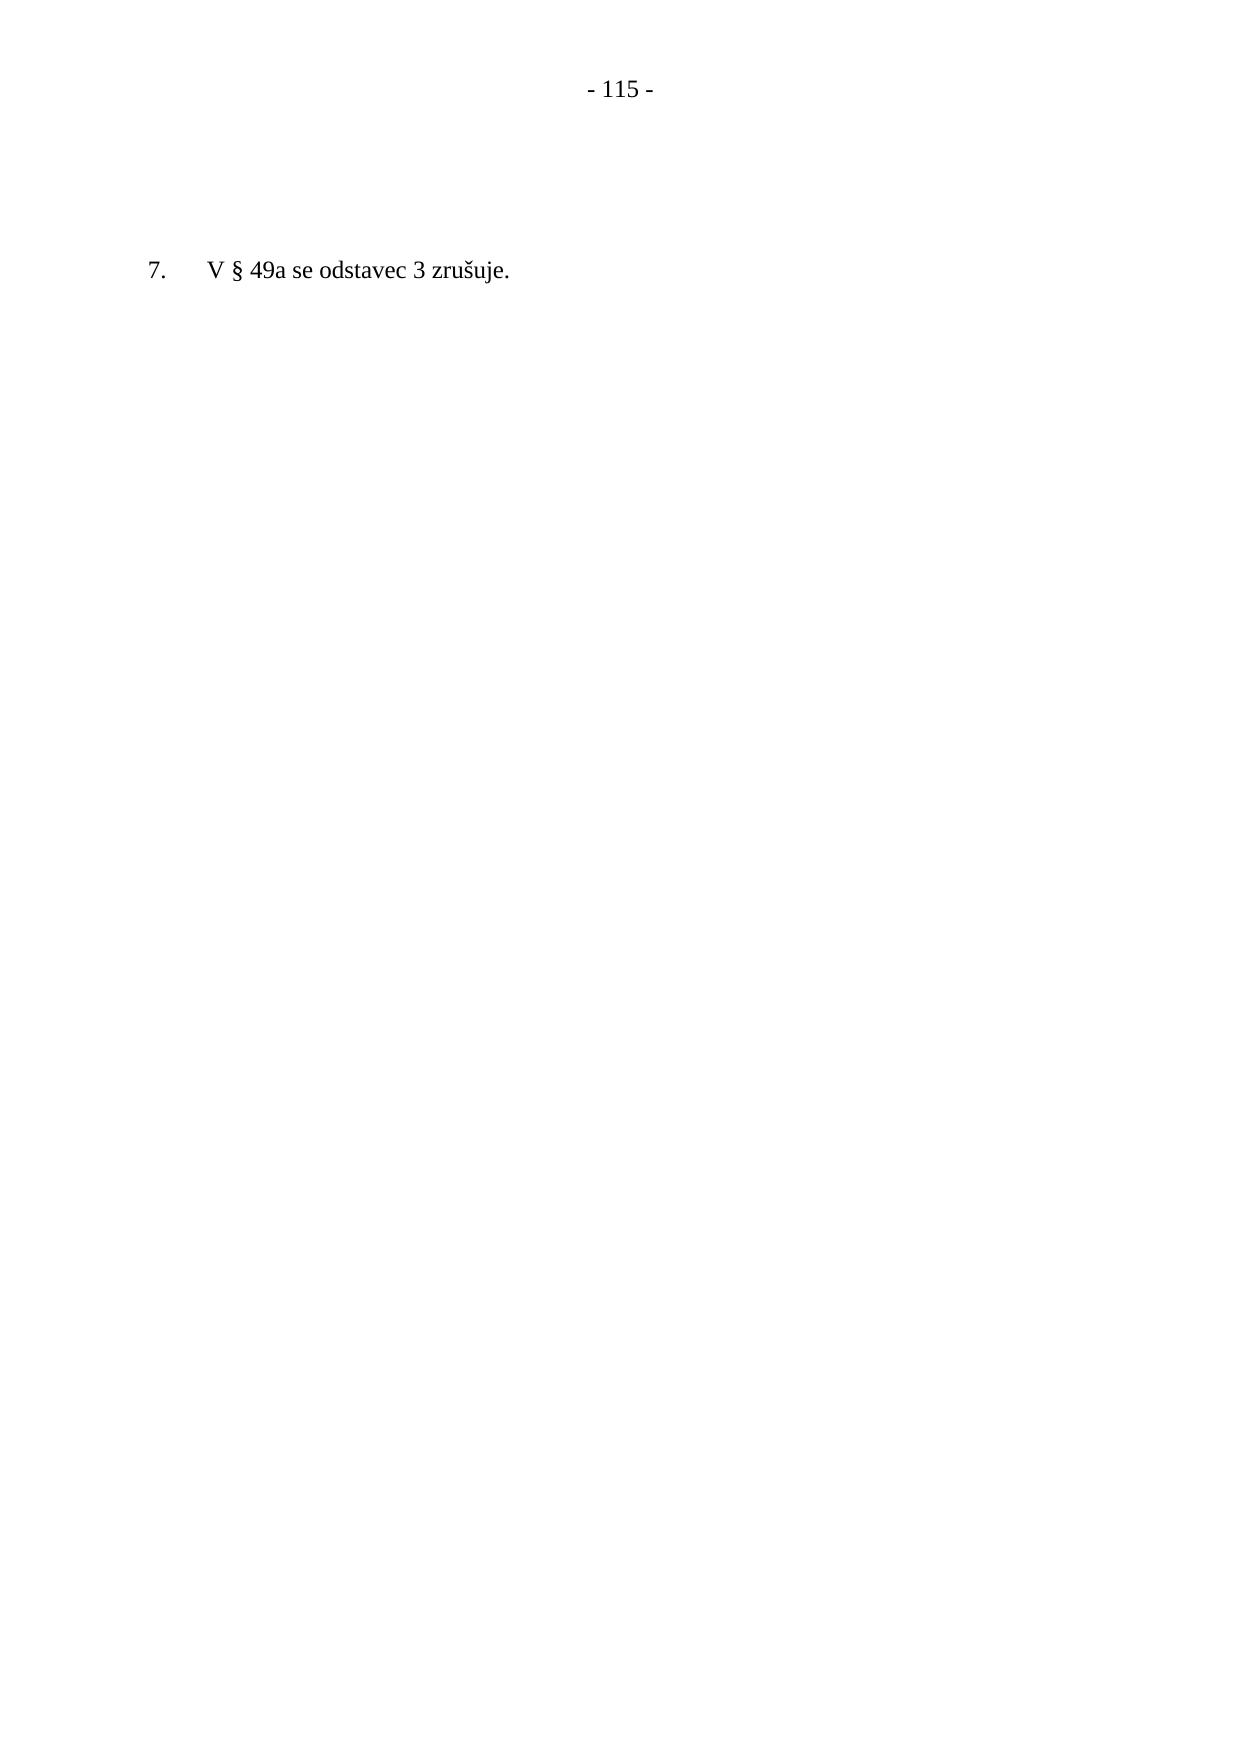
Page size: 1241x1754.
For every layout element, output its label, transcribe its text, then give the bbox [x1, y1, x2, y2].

list V § 49a se odstavec 3 zrušuje. [148, 255, 1093, 284]
